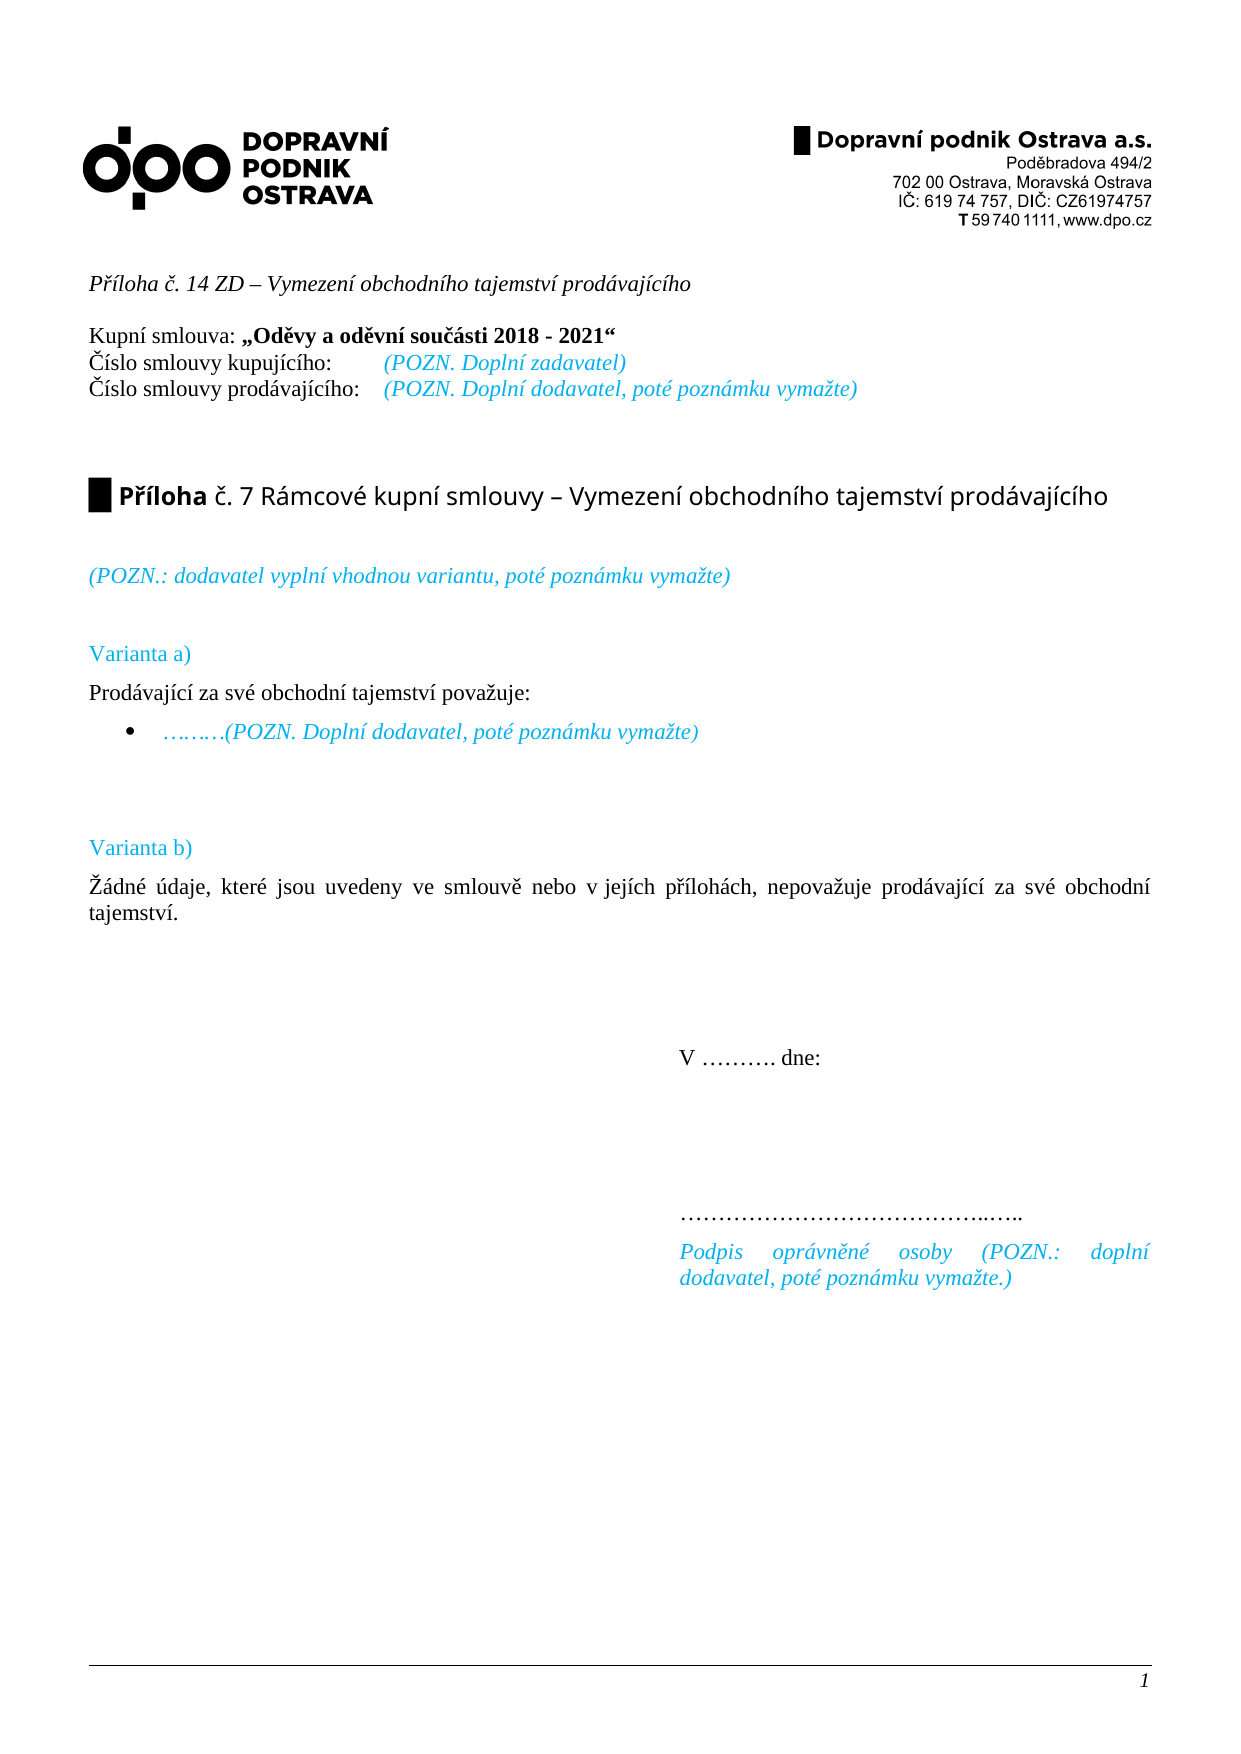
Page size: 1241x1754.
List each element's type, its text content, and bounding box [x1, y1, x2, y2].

text Číslo smlouvy prodávajícího: (POZN. Doplní dodavatel, poté poznámku vymažte) [89, 375, 1152, 402]
text …………………………………..….. [89, 1199, 1152, 1226]
text Žádné údaje, které jsou uvedeny ve smlouvě nebo v jejích přílohách, nepovažuje prodávající za své obchodní tajemství. [89, 873, 1152, 926]
text (POZN.: dodavatel vyplní vhodnou variantu, poté poznámku vymažte) [89, 562, 1152, 589]
list ………(POZN. Doplní dodavatel, poté poznámku vymažte) [126, 718, 1152, 744]
text Kupní smlouva: „Oděvy a oděvní součásti 2018 - 2021“ [89, 323, 1152, 349]
text Prodávající za své obchodní tajemství považuje: [89, 679, 1152, 705]
picture [793, 126, 1152, 229]
subtitle Příloha č. 7 Rámcové kupní smlouvy – Vymezení obchodního tajemství prodávajícího [89, 477, 1152, 512]
picture [82, 126, 389, 210]
text Podpis oprávněné osoby (POZN.: doplní dodavatel, poté poznámku vymažte.) [89, 1238, 1152, 1291]
text Varianta a) [89, 640, 1152, 666]
text Příloha č. 14 ZD – Vymezení obchodního tajemství prodávajícího [89, 270, 1152, 296]
text Varianta b) [89, 834, 1152, 861]
text Číslo smlouvy kupujícího: (POZN. Doplní zadavatel) [89, 349, 1152, 375]
text V ………. dne: [89, 1044, 1152, 1070]
